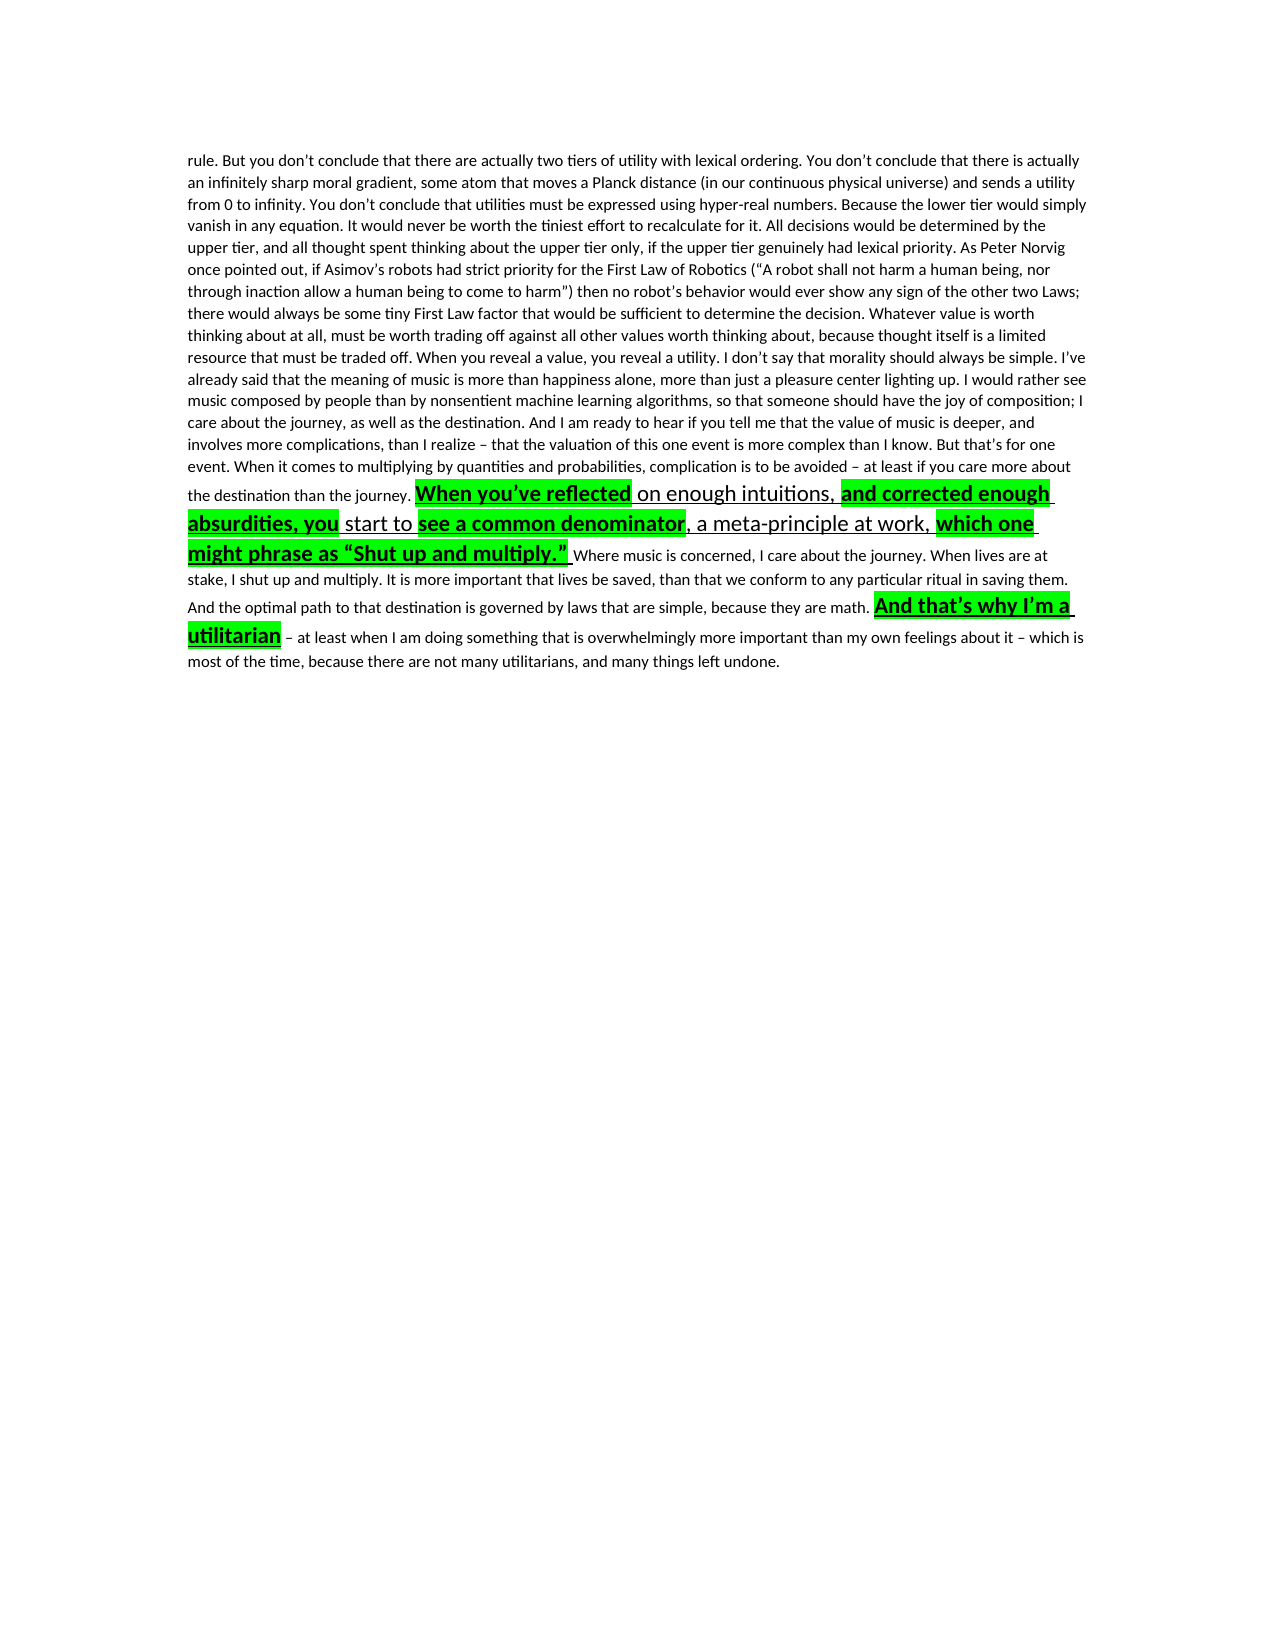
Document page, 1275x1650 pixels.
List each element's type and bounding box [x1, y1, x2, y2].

text [187, 150, 1087, 671]
